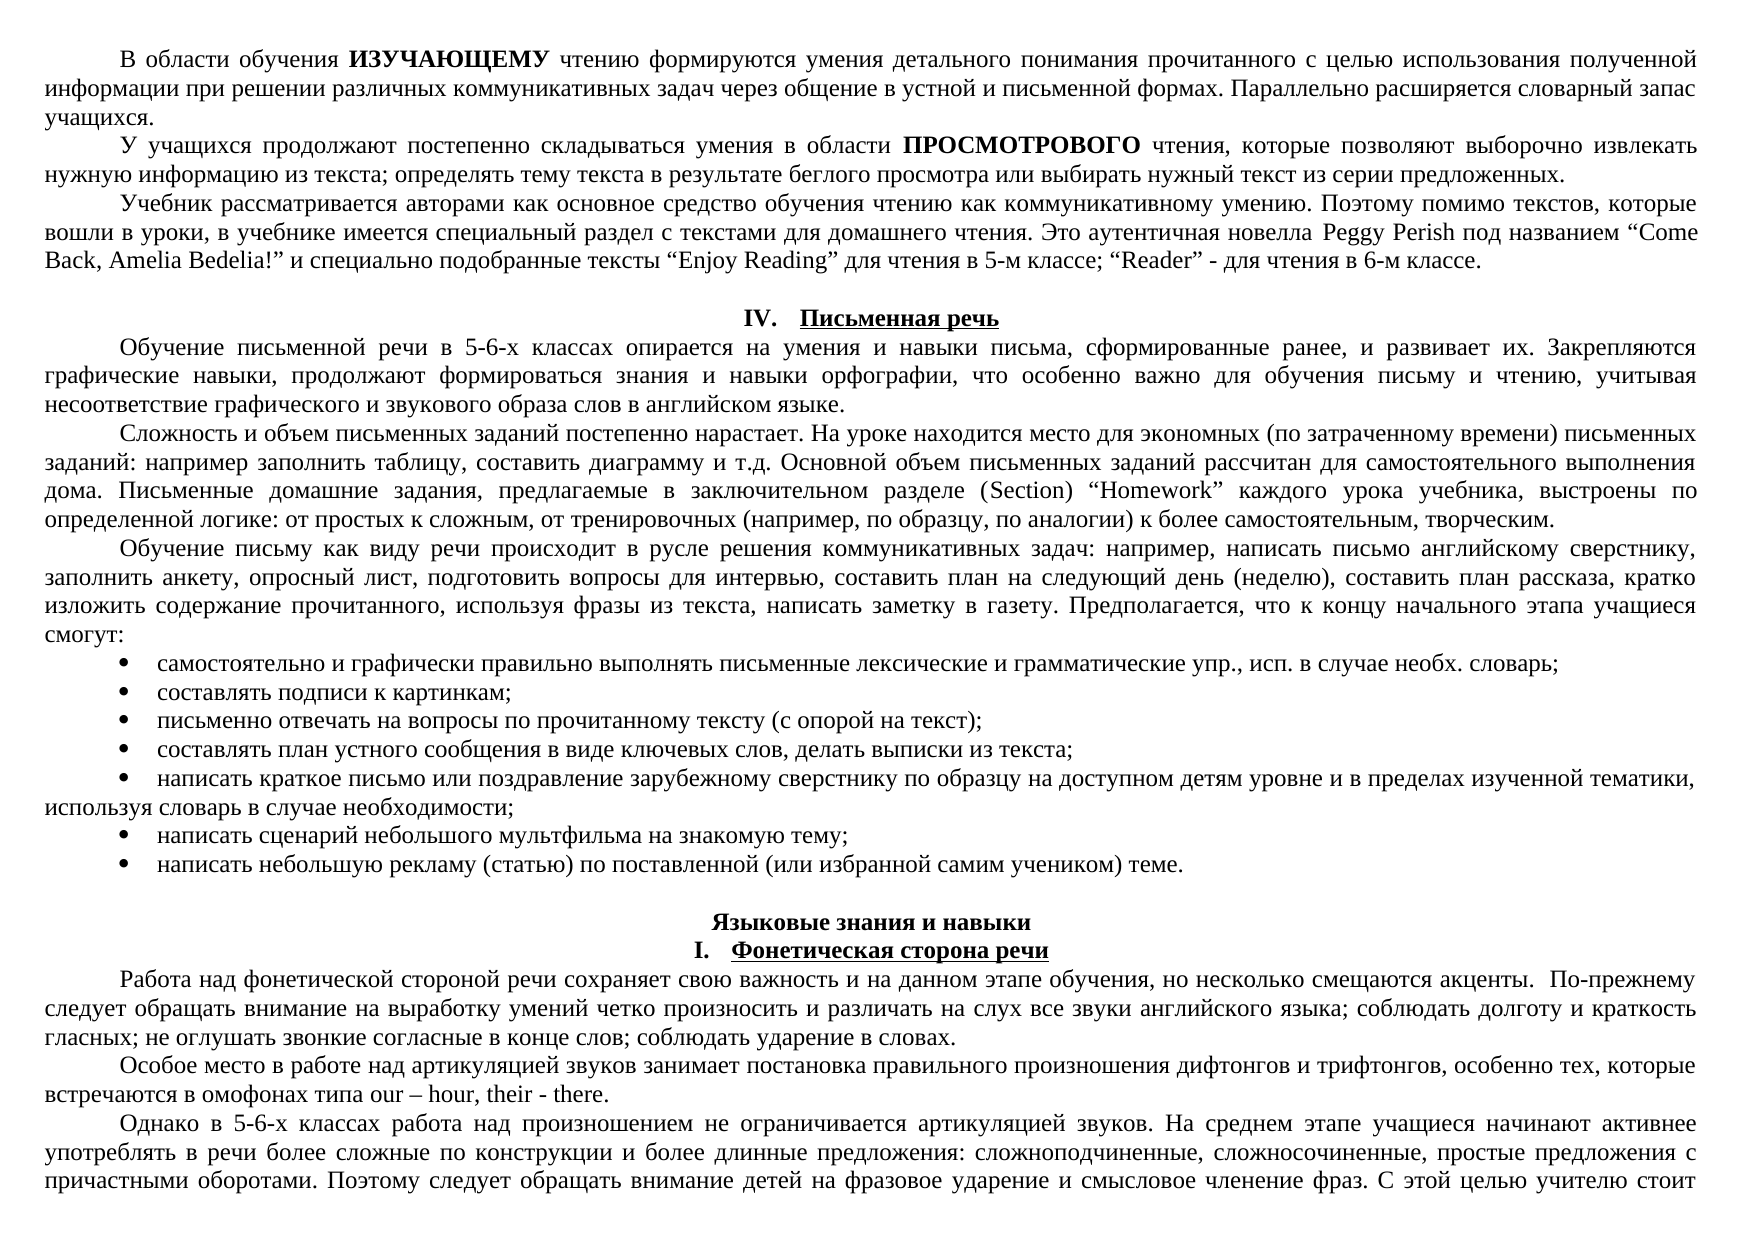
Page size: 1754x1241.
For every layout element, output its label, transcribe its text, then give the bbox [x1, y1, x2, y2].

text В области обучения ИЗУЧАЮЩЕМУ чтению формируются умения детального понимания прочитанного с целью использования полученной информации при решении различных коммуникативных задач через общение в устной и письменной формах. Параллельно расширяется словарный запас учащихся. [44, 44, 1698, 131]
list написать сценарий небольшого мультфильма на знакомую тему; [44, 821, 1698, 849]
list составлять план устного сообщения в виде ключевых слов, делать выписки из текста; [44, 734, 1698, 763]
text Особое место в работе над артикуляцией звуков занимает постановка правильного произношения дифтонгов и трифтонгов, особенно тех, которые встречаются в омофонах типа our – hour, their - there. [44, 1051, 1698, 1108]
text Учебник рассматривается авторами как основное средство обучения чтению как коммуникативному умению. Поэтому помимо текстов, которые вошли в уроки, в учебнике имеется специальный раздел с текстами для домашнего чтения. Это аутентичная новелла Peggy Perish под названием “Come Back, Amelia Bedelia!” и специально подобранные тексты “Enjoy Reading” для чтения в 5-м классе; “Reader” - для чтения в 6-м классе. [44, 188, 1698, 274]
text Работа над фонетической стороной речи сохраняет свою важность и на данном этапе обучения, но несколько смещаются акценты. По-прежнему следует обращать внимание на выработку умений четко произносить и различать на слух все звуки английского языка; соблюдать долготу и краткость гласных; не оглушать звонкие согласные в конце слов; соблюдать ударение в словах. [44, 964, 1698, 1051]
list письменно отвечать на вопросы по прочитанному тексту (с опорой на текст); [44, 706, 1698, 734]
text Обучение письму как виду речи происходит в русле решения коммуникативных задач: например, написать письмо английскому сверстнику, заполнить анкету, опросный лист, подготовить вопросы для интервью, составить план на следующий день (неделю), составить план рассказа, кратко изложить содержание прочитанного, используя фразы из текста, написать заметку в газету. Предполагается, что к концу начального этапа учащиеся смогут: [44, 533, 1698, 648]
text Языковые знания и навыки [44, 907, 1698, 936]
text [44, 1108, 1698, 1194]
list написать краткое письмо или поздравление зарубежному сверстнику по образцу на доступном детям уровне и в пределах изученной тематики, используя словарь в случае необходимости; [44, 763, 1698, 821]
text У учащихся продолжают постепенно складываться умения в области ПРОСМОТРОВОГО чтения, которые позволяют выборочно извлекать нужную информацию из текста; определять тему текста в результате беглого просмотра или выбирать нужный текст из серии предложенных. [44, 131, 1698, 188]
text Обучение письменной речи в 5-6-х классах опирается на умения и навыки письма, сформированные ранее, и развивает их. Закрепляются графические навыки, продолжают формироваться знания и навыки орфографии, что особенно важно для обучения письму и чтению, учитывая несоответствие графического и звукового образа слов в английском языке. [44, 332, 1698, 418]
list составлять подписи к картинкам; [44, 677, 1698, 706]
list самостоятельно и графически правильно выполнять письменные лексические и грамматические упр., исп. в случае необх. словарь; [44, 648, 1698, 677]
list Фонетическая сторона речи [44, 936, 1698, 964]
text Сложность и объем письменных заданий постепенно нарастает. На уроке находится место для экономных (по затраченному времени) письменных заданий: например заполнить таблицу, составить диаграмму и т.д. Основной объем письменных заданий рассчитан для самостоятельного выполнения дома. Письменные домашние задания, предлагаемые в заключительном разделе (Section) “Homework” каждого урока учебника, выстроены по определенной логике: от простых к сложным, от тренировочных (например, по образцу, по аналогии) к более самостоятельным, творческим. [44, 418, 1698, 533]
list Письменная речь [44, 303, 1698, 332]
list написать небольшую рекламу (статью) по поставленной (или избранной самим учеником) теме. [44, 849, 1698, 878]
